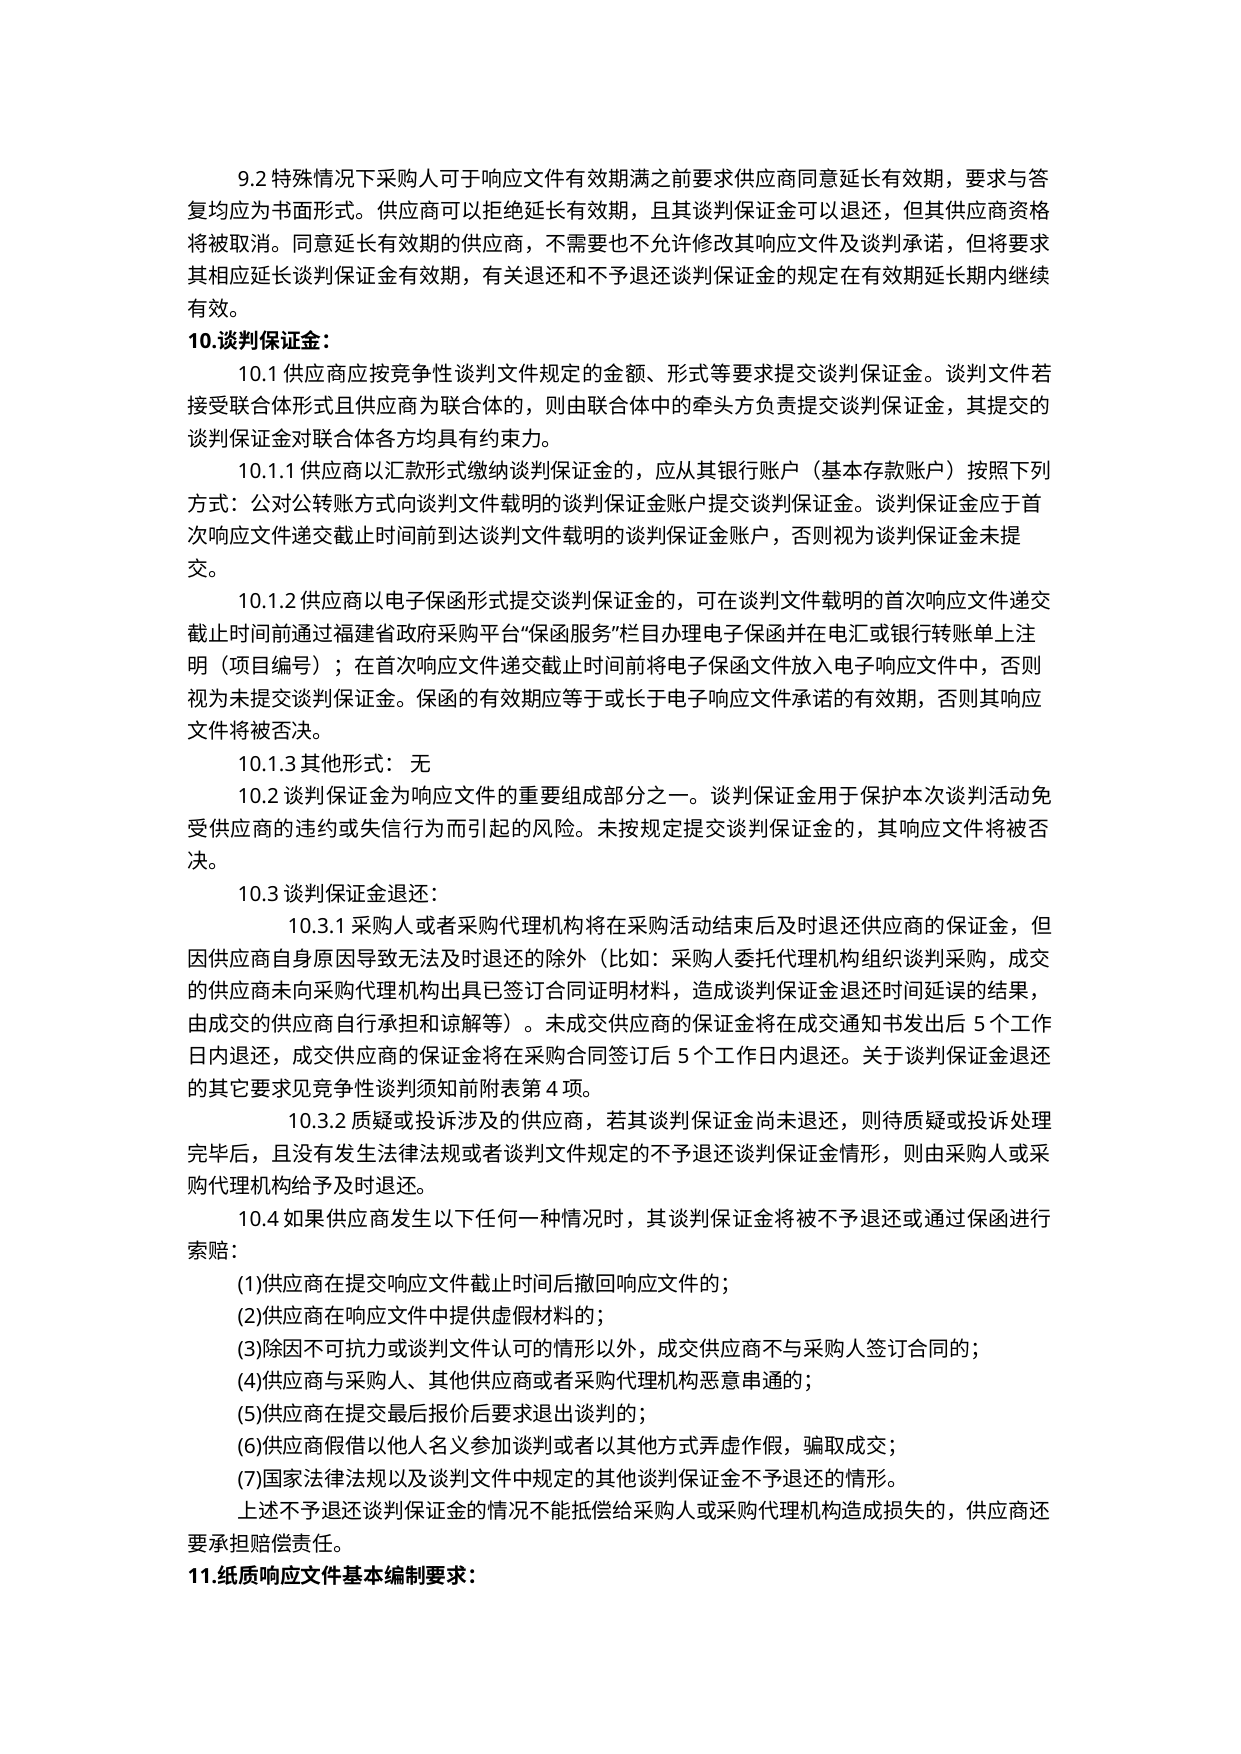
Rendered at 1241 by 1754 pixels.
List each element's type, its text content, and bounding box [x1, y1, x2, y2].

text (1)供应商在提交响应文件截止时间后撤回响应文件的； [187, 1267, 1053, 1299]
text 10.1供应商应按竞争性谈判文件规定的金额、形式等要求提交谈判保证金。谈判文件若接受联合体形式且供应商为联合体的，则由联合体中的牵头方负责提交谈判保证金，其提交的谈判保证金对联合体各方均具有约束力。 [187, 357, 1053, 454]
text (5)供应商在提交最后报价后要求退出谈判的； [187, 1397, 1053, 1429]
text (7)国家法律法规以及谈判文件中规定的其他谈判保证金不予退还的情形。 [187, 1462, 1053, 1494]
text 9.2特殊情况下采购人可于响应文件有效期满之前要求供应商同意延长有效期，要求与答复均应为书面形式。供应商可以拒绝延长有效期，且其谈判保证金可以退还，但其供应商资格将被取消。同意延长有效期的供应商，不需要也不允许修改其响应文件及谈判承诺，但将要求其相应延长谈判保证金有效期，有关退还和不予退还谈判保证金的规定在有效期延长期内继续有效。 [187, 162, 1053, 324]
text 11.纸质响应文件基本编制要求： [187, 1559, 1053, 1592]
text (6)供应商假借以他人名义参加谈判或者以其他方式弄虚作假，骗取成交； [187, 1429, 1053, 1462]
text 10.1.1供应商以汇款形式缴纳谈判保证金的，应从其银行账户（基本存款账户）按照下列方式：公对公转账方式向谈判文件载明的谈判保证金账户提交谈判保证金。谈判保证金应于首次响应文件递交截止时间前到达谈判文件载明的谈判保证金账户，否则视为谈判保证金未提交。 [187, 454, 1053, 584]
text (2)供应商在响应文件中提供虚假材料的； [187, 1299, 1053, 1332]
text 10.4如果供应商发生以下任何一种情况时，其谈判保证金将被不予退还或通过保函进行索赔： [187, 1202, 1053, 1267]
text 10.1.2供应商以电子保函形式提交谈判保证金的，可在谈判文件载明的首次响应文件递交截止时间前通过福建省政府采购平台“保函服务”栏目办理电子保函并在电汇或银行转账单上注明（项目编号）；在首次响应文件递交截止时间前将电子保函文件放入电子响应文件中，否则视为未提交谈判保证金。保函的有效期应等于或长于电子响应文件承诺的有效期，否则其响应文件将被否决。 [187, 584, 1053, 747]
text 10.3.2质疑或投诉涉及的供应商，若其谈判保证金尚未退还，则待质疑或投诉处理完毕后，且没有发生法律法规或者谈判文件规定的不予退还谈判保证金情形，则由采购人或采购代理机构给予及时退还。 [187, 1104, 1053, 1202]
text 10.2谈判保证金为响应文件的重要组成部分之一。谈判保证金用于保护本次谈判活动免受供应商的违约或失信行为而引起的风险。未按规定提交谈判保证金的，其响应文件将被否决。 [187, 779, 1053, 877]
text 10.3谈判保证金退还： [187, 877, 1053, 909]
text 10.谈判保证金： [187, 324, 1053, 357]
text (4)供应商与采购人、其他供应商或者采购代理机构恶意串通的； [187, 1364, 1053, 1397]
text 上述不予退还谈判保证金的情况不能抵偿给采购人或采购代理机构造成损失的，供应商还要承担赔偿责任。 [187, 1494, 1053, 1559]
text 10.3.1采购人或者采购代理机构将在采购活动结束后及时退还供应商的保证金，但因供应商自身原因导致无法及时退还的除外（比如：采购人委托代理机构组织谈判采购，成交的供应商未向采购代理机构出具已签订合同证明材料，造成谈判保证金退还时间延误的结果，由成交的供应商自行承担和谅解等）。未成交供应商的保证金将在成交通知书发出后5个工作日内退还，成交供应商的保证金将在采购合同签订后5个工作日内退还。关于谈判保证金退还的其它要求见竞争性谈判须知前附表第4项。 [187, 909, 1053, 1104]
text (3)除因不可抗力或谈判文件认可的情形以外，成交供应商不与采购人签订合同的； [187, 1332, 1053, 1364]
text 10.1.3其他形式： 无 [187, 747, 1053, 779]
